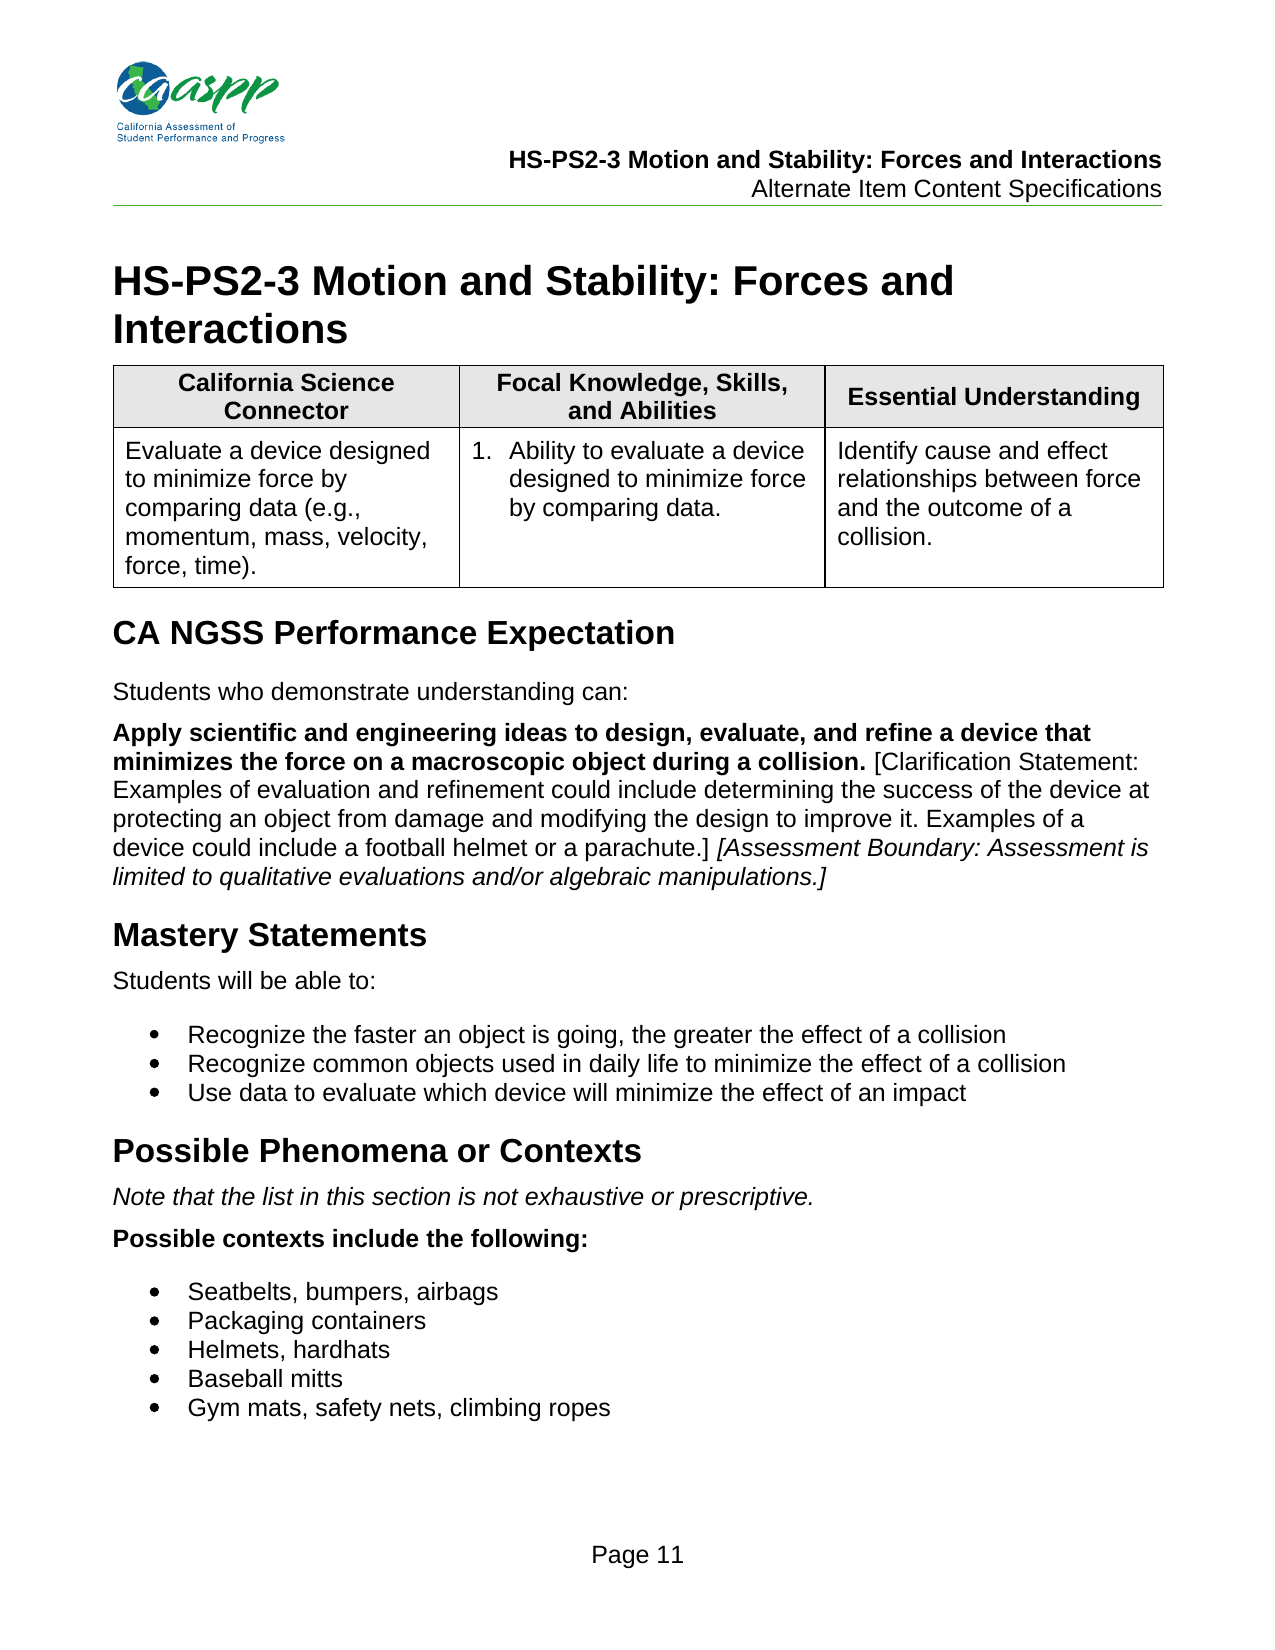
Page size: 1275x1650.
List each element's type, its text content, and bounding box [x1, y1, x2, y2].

table_cell Ability to evaluate a device designed to minimize force by comparing data. [460, 428, 824, 587]
table_header Focal Knowledge, Skills, and Abilities [460, 366, 824, 427]
table_cell Identify cause and effect relationships between force and the outcome of a collision. [826, 428, 1163, 587]
table_cell Evaluate a device designed to minimize force by comparing data (e.g., momentum, mass, velocity, force, time). [114, 428, 459, 587]
subtitle Possible Phenomena or Contexts [112, 1131, 1162, 1170]
text Students who demonstrate understanding can: [112, 676, 1162, 705]
list Recognize common objects used in daily life to minimize the effect of a collision [150, 1049, 1162, 1078]
list Recognize the faster an object is going, the greater the effect of a collision [150, 1020, 1162, 1049]
subtitle Mastery Statements [112, 915, 1162, 954]
table_header California Science Connector [114, 366, 459, 427]
table_header Essential Understanding [826, 366, 1163, 427]
picture [112, 60, 287, 146]
text Apply scientific and engineering ideas to design, evaluate, and refine a device that minimizes the force on a macroscopic object during a collision. [Clarification Statement: Examples of evaluation and refinement could include determining the success of the device at protecting an object from damage and modifying the design to improve it. Examples of a device could include a football helmet or a parachute.] [Assessment Boundary: Assessment is limited to qualitative evaluations and/or algebraic manipulations.] [112, 718, 1162, 890]
text Baseball mitts [150, 1364, 1162, 1393]
text Packaging containers [150, 1306, 1162, 1335]
list Use data to evaluate which device will minimize the effect of an impact [150, 1078, 1162, 1106]
text Helmets, hardhats [150, 1335, 1162, 1364]
subtitle CA NGSS Performance Expectation [112, 613, 1162, 651]
text Gym mats, safety nets, climbing ropes [150, 1393, 1162, 1422]
subtitle HS-PS2-3 Motion and Stability: Forces and Interactions [112, 256, 1162, 352]
text Students will be able to: [112, 966, 1162, 995]
text Seatbelts, bumpers, airbags [150, 1277, 1162, 1306]
text Possible contexts include the following: [112, 1224, 1162, 1252]
text Note that the list in this section is not exhaustive or prescriptive. [112, 1182, 1162, 1211]
